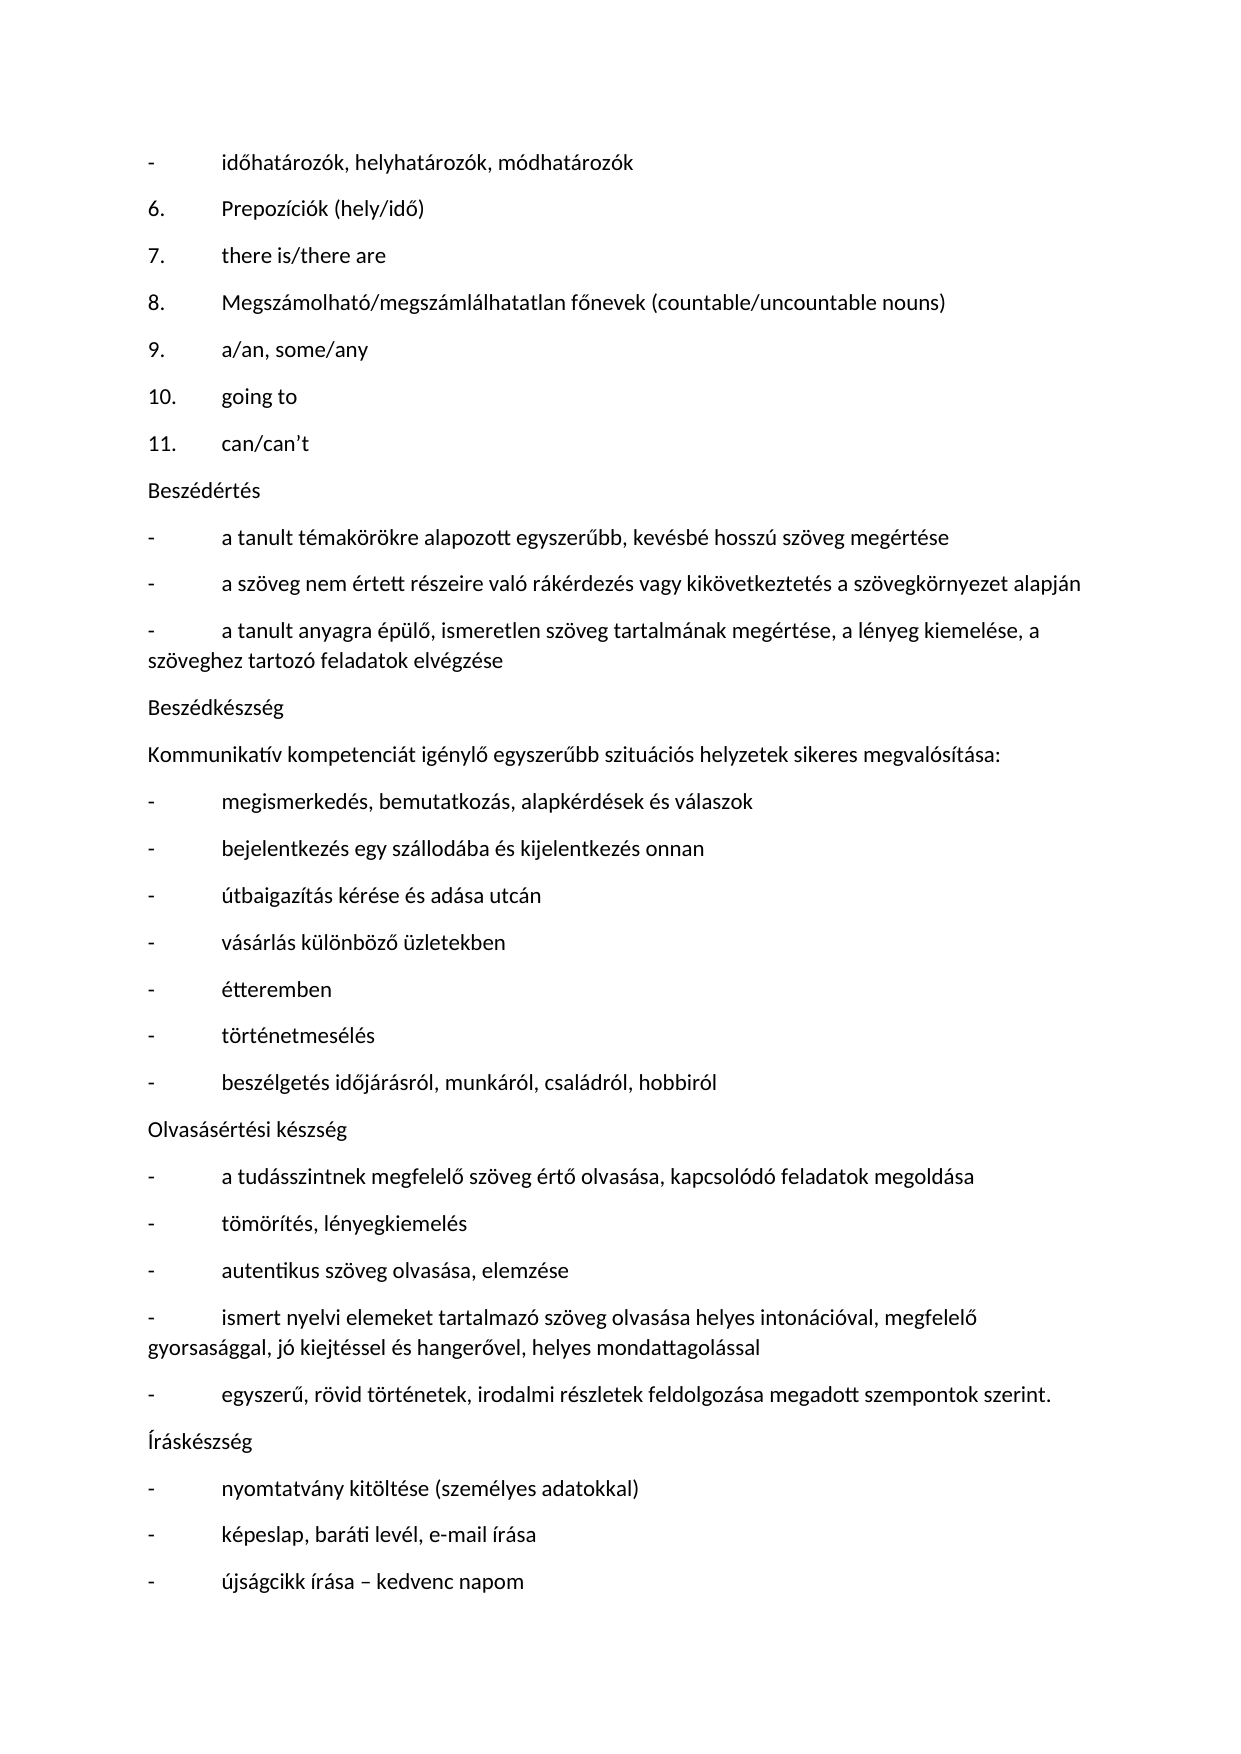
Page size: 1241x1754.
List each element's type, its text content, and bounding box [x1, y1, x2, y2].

text - útbaigazítás kérése és adása utcán [148, 881, 1093, 909]
text 6. Prepozíciók (hely/idő) [148, 194, 1093, 222]
text Íráskészség [148, 1427, 1093, 1455]
text - tömörítés, lényegkiemelés [148, 1209, 1093, 1237]
text 10. going to [148, 382, 1093, 410]
text - a tanult anyagra épülő, ismeretlen szöveg tartalmának megértése, a lényeg kiemelése, a szöveghez tartozó feladatok elvégzése [148, 616, 1093, 674]
text - beszélgetés időjárásról, munkáról, családról, hobbiról [148, 1068, 1093, 1096]
text - a tudásszintnek megfelelő szöveg értő olvasása, kapcsolódó feladatok megoldása [148, 1162, 1093, 1190]
text - a szöveg nem értett részeire való rákérdezés vagy kikövetkeztetés a szövegkörnyezet alapján [148, 569, 1093, 597]
text - bejelentkezés egy szállodába és kijelentkezés onnan [148, 834, 1093, 862]
text 7. there is/there are [148, 241, 1093, 269]
text - vásárlás különböző üzletekben [148, 928, 1093, 956]
text - egyszerű, rövid történetek, irodalmi részletek feldolgozása megadott szempontok szerint. [148, 1380, 1093, 1408]
text Beszédkészség [148, 693, 1093, 721]
text - ismert nyelvi elemeket tartalmazó szöveg olvasása helyes intonációval, megfelelő gyorsasággal, jó kiejtéssel és hangerővel, helyes mondattagolással [148, 1303, 1093, 1361]
text - történetmesélés [148, 1022, 1093, 1049]
text - képeslap, baráti levél, e-mail írása [148, 1521, 1093, 1548]
text - újságcikk írása – kedvenc napom [148, 1567, 1093, 1595]
text - megismerkedés, bemutatkozás, alapkérdések és válaszok [148, 787, 1093, 815]
text - időhatározók, helyhatározók, módhatározók [148, 148, 1093, 176]
text - nyomtatvány kitöltése (személyes adatokkal) [148, 1474, 1093, 1502]
text 9. a/an, some/any [148, 335, 1093, 363]
text Beszédértés [148, 476, 1093, 504]
text 8. Megszámolható/megszámlálhatatlan főnevek (countable/uncountable nouns) [148, 288, 1093, 316]
text Kommunikatív kompetenciát igénylő egyszerűbb szituációs helyzetek sikeres megvalósítása: [148, 740, 1093, 768]
text Olvasásértési készség [148, 1115, 1093, 1143]
text 11. can/can’t [148, 429, 1093, 457]
text - a tanult témakörökre alapozott egyszerűbb, kevésbé hosszú szöveg megértése [148, 523, 1093, 551]
text - autentikus szöveg olvasása, elemzése [148, 1256, 1093, 1284]
text - étteremben [148, 975, 1093, 1003]
